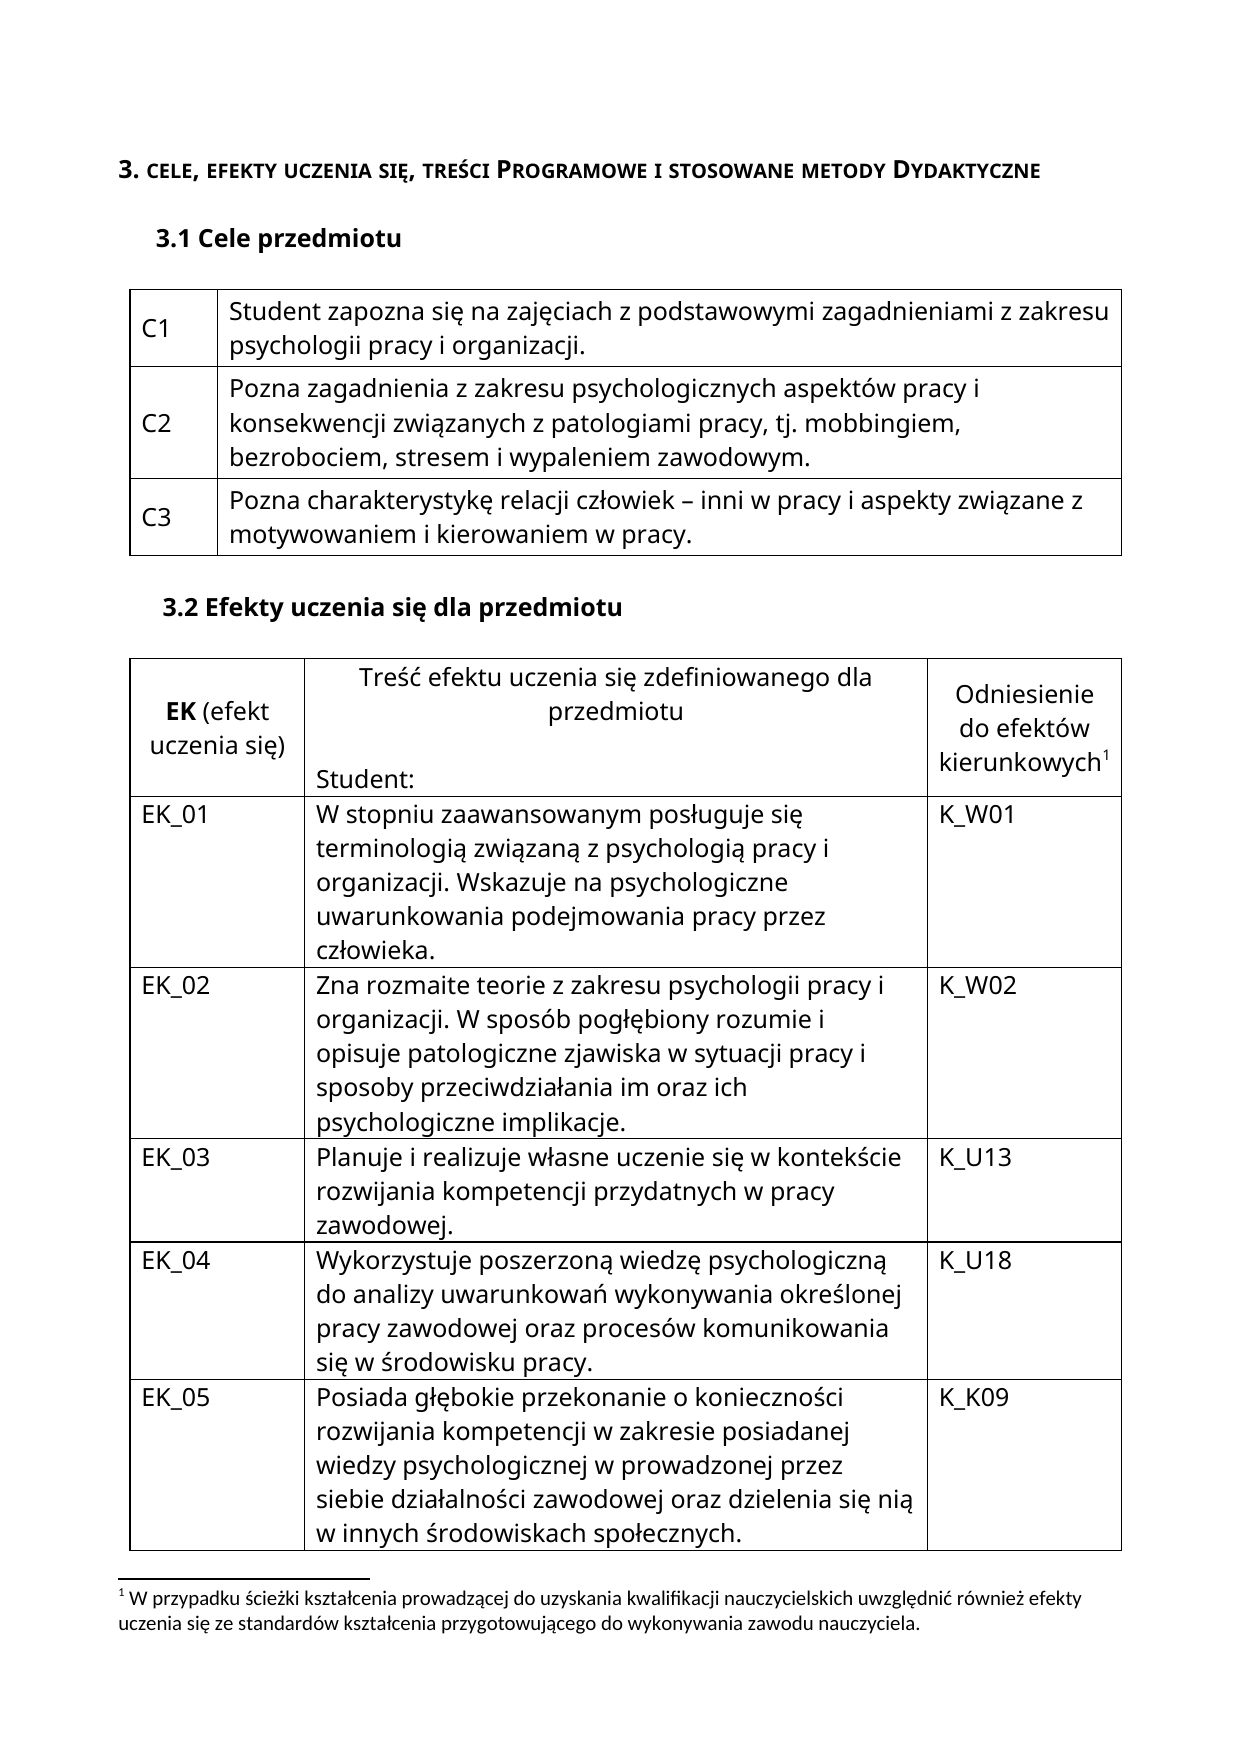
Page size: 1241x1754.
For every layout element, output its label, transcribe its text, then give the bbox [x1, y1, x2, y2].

table_cell EK_03 [131, 1139, 304, 1241]
table_cell Pozna zagadnienia z zakresu psychologicznych aspektów pracy i konsekwencji związanych z patologiami pracy, tj. mobbingiem, bezrobociem, stresem i wypaleniem zawodowym. [218, 367, 1121, 477]
table_cell K_U13 [928, 1139, 1121, 1241]
text 3. cele, efekty uczenia się, treści Programowe i stosowane metody Dydaktyczne [118, 152, 1122, 186]
table_cell Wykorzystuje poszerzoną wiedzę psychologiczną do analizy uwarunkowań wykonywania określonej pracy zawodowej oraz procesów komunikowania się w środowisku pracy. [305, 1243, 927, 1379]
table_cell EK_01 [131, 797, 304, 967]
table_cell C3 [131, 479, 217, 555]
table_cell EK_04 [131, 1243, 304, 1379]
text 3.1 Cele przedmiotu [156, 220, 1122, 254]
table_cell Posiada głębokie przekonanie o konieczności rozwijania kompetencji w zakresie posiadanej wiedzy psychologicznej w prowadzonej przez siebie działalności zawodowej oraz dzielenia się nią w innych środowiskach społecznych. [305, 1380, 927, 1550]
table_cell C2 [131, 367, 217, 477]
table_cell Planuje i realizuje własne uczenie się w kontekście rozwijania kompetencji przydatnych w pracy zawodowej. [305, 1139, 927, 1241]
table_cell K_W01 [928, 797, 1121, 967]
table_cell Pozna charakterystykę relacji człowiek – inni w pracy i aspekty związane z motywowaniem i kierowaniem w pracy. [218, 479, 1121, 555]
table_header Treść efektu uczenia się zdefiniowanego dla przedmiotu Student: [305, 659, 927, 796]
text 3.2 Efekty uczenia się dla przedmiotu [162, 590, 1122, 624]
table_cell K_W02 [928, 968, 1121, 1138]
table_cell W stopniu zaawansowanym posługuje się terminologią związaną z psychologią pracy i organizacji. Wskazuje na psychologiczne uwarunkowania podejmowania pracy przez człowieka. [305, 797, 927, 967]
table_header C1 [131, 290, 217, 366]
table_cell EK_02 [131, 968, 304, 1138]
table_cell EK_05 [131, 1380, 304, 1550]
table_header Student zapozna się na zajęciach z podstawowymi zagadnieniami z zakresu psychologii pracy i organizacji. [218, 290, 1121, 366]
table_cell K_U18 [928, 1243, 1121, 1379]
table_cell K_K09 [928, 1380, 1121, 1550]
table_header Odniesienie do efektów kierunkowych [928, 659, 1121, 796]
table_header EK (efekt uczenia się) [131, 659, 304, 796]
table_cell Zna rozmaite teorie z zakresu psychologii pracy i organizacji. W sposób pogłębiony rozumie i opisuje patologiczne zjawiska w sytuacji pracy i sposoby przeciwdziałania im oraz ich psychologiczne implikacje. [305, 968, 927, 1138]
